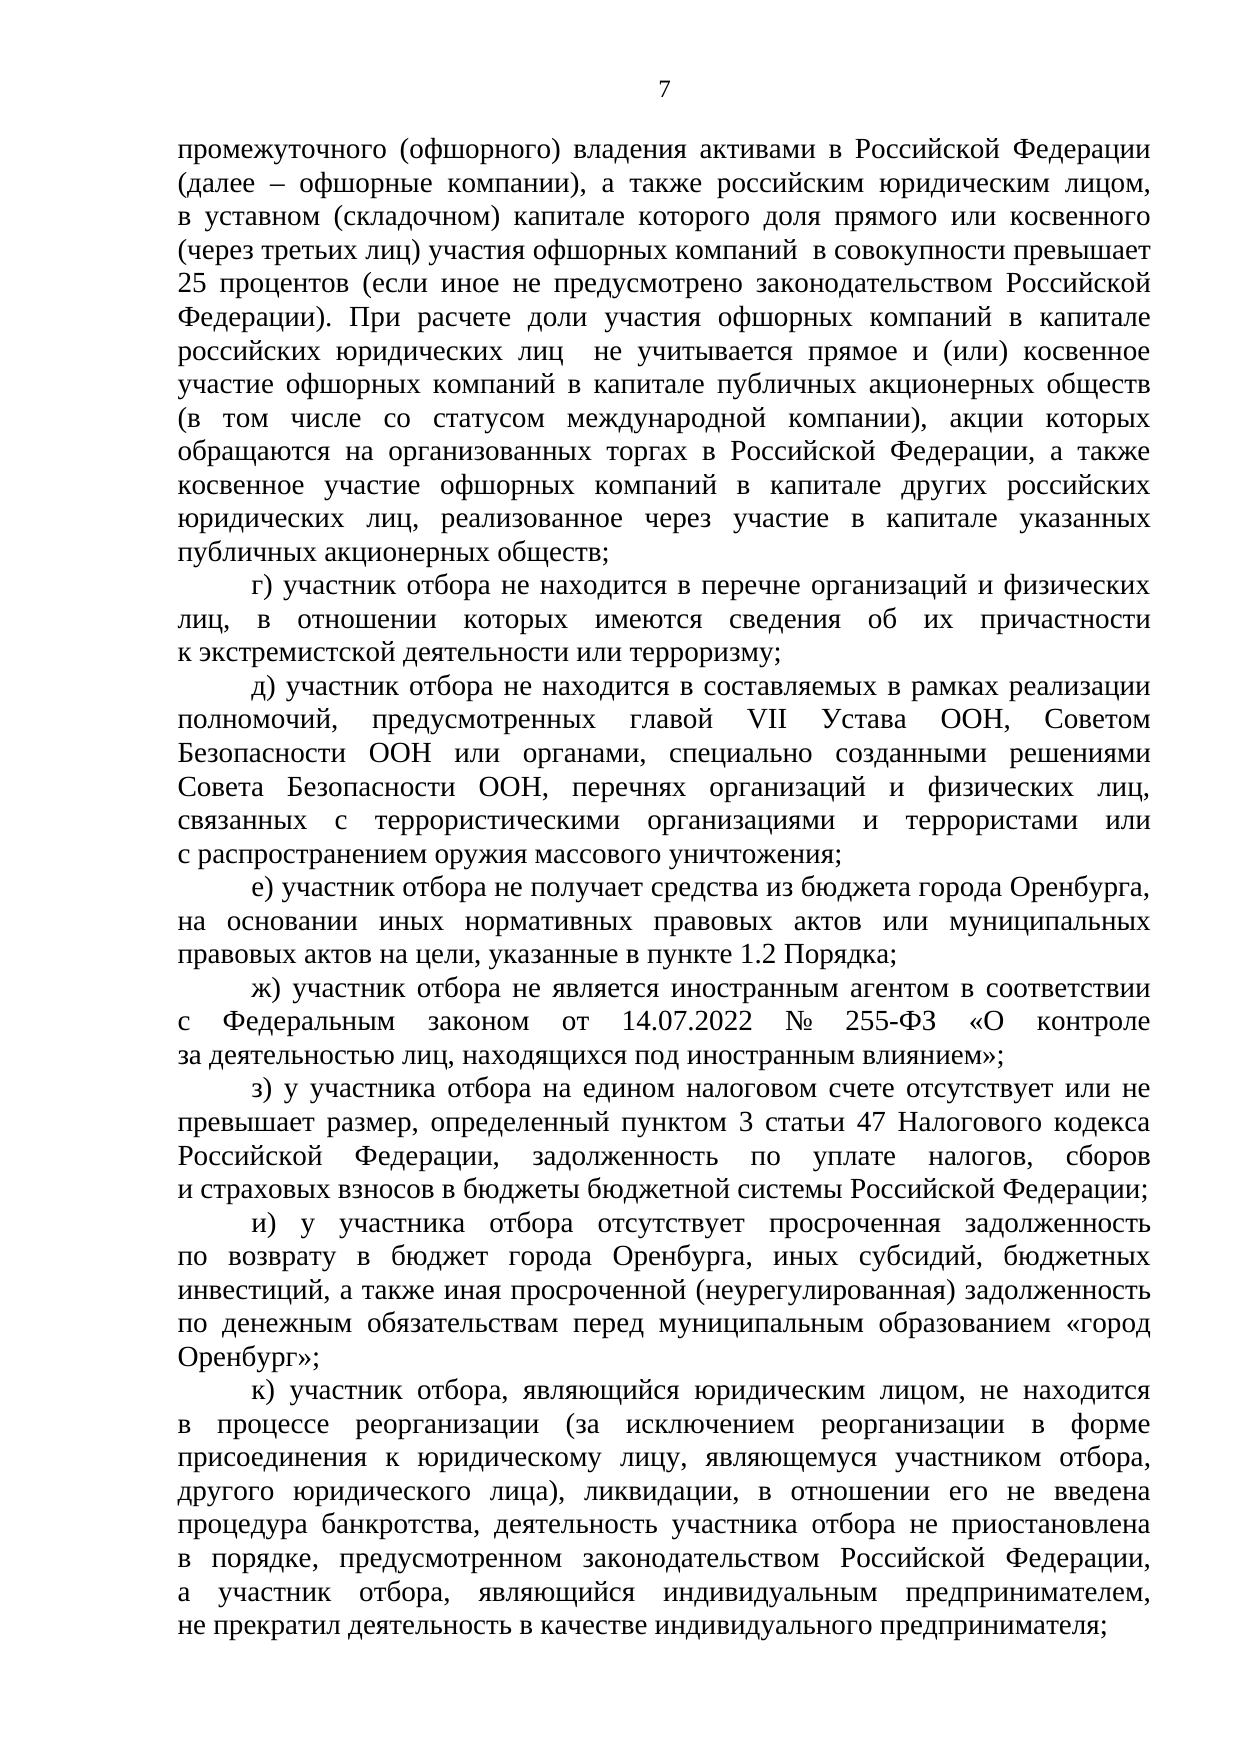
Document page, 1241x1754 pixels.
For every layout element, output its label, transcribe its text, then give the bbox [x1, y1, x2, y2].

text з) у участника отбора на едином налоговом счете отсутствует или не превышает размер, определенный пунктом 3 статьи 47 Налогового кодекса Российской Федерации, задолженность по уплате налогов, сборов и страховых взносов в бюджеты бюджетной системы Российской Федерации; [177, 1071, 1152, 1205]
text е) участник отбора не получает средства из бюджета города Оренбурга, на основании иных нормативных правовых актов или муниципальных правовых актов на цели, указанные в пункте 1.2 Порядка; [177, 869, 1152, 970]
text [177, 131, 1152, 567]
text ж) участник отбора не является иностранным агентом в соответствии с Федеральным законом от 14.07.2022 № 255-ФЗ «О контроле за деятельностью лиц, находящихся под иностранным влиянием»; [177, 970, 1152, 1071]
text к) участник отбора, являющийся юридическим лицом, не находится в процессе реорганизации (за исключением реорганизации в форме присоединения к юридическому лицу, являющемуся участником отбора, другого юридического лица), ликвидации, в отношении его не введена процедура банкротства, деятельность участника отбора не приостановлена в порядке, предусмотренном законодательством Российской Федерации, а участник отбора, являющийся индивидуальным предпринимателем, не прекратил деятельность в качестве индивидуального предпринимателя; [177, 1372, 1152, 1641]
text д) участник отбора не находится в составляемых в рамках реализации полномочий, предусмотренных главой VII Устава ООН, Советом Безопасности ООН или органами, специально созданными решениями Совета Безопасности ООН, перечнях организаций и физических лиц, связанных с террористическими организациями и террористами или с распространением оружия массового уничтожения; [177, 668, 1152, 869]
text и) у участника отбора отсутствует просроченная задолженность по возврату в бюджет города Оренбурга, иных субсидий, бюджетных инвестиций, а также иная просроченной (неурегулированная) задолженность по денежным обязательствам перед муниципальным образованием «город Оренбург»; [177, 1205, 1152, 1372]
text г) участник отбора не находится в перечне организаций и физических лиц, в отношении которых имеются сведения об их причастности к экстремистской деятельности или терроризму; [177, 567, 1152, 668]
